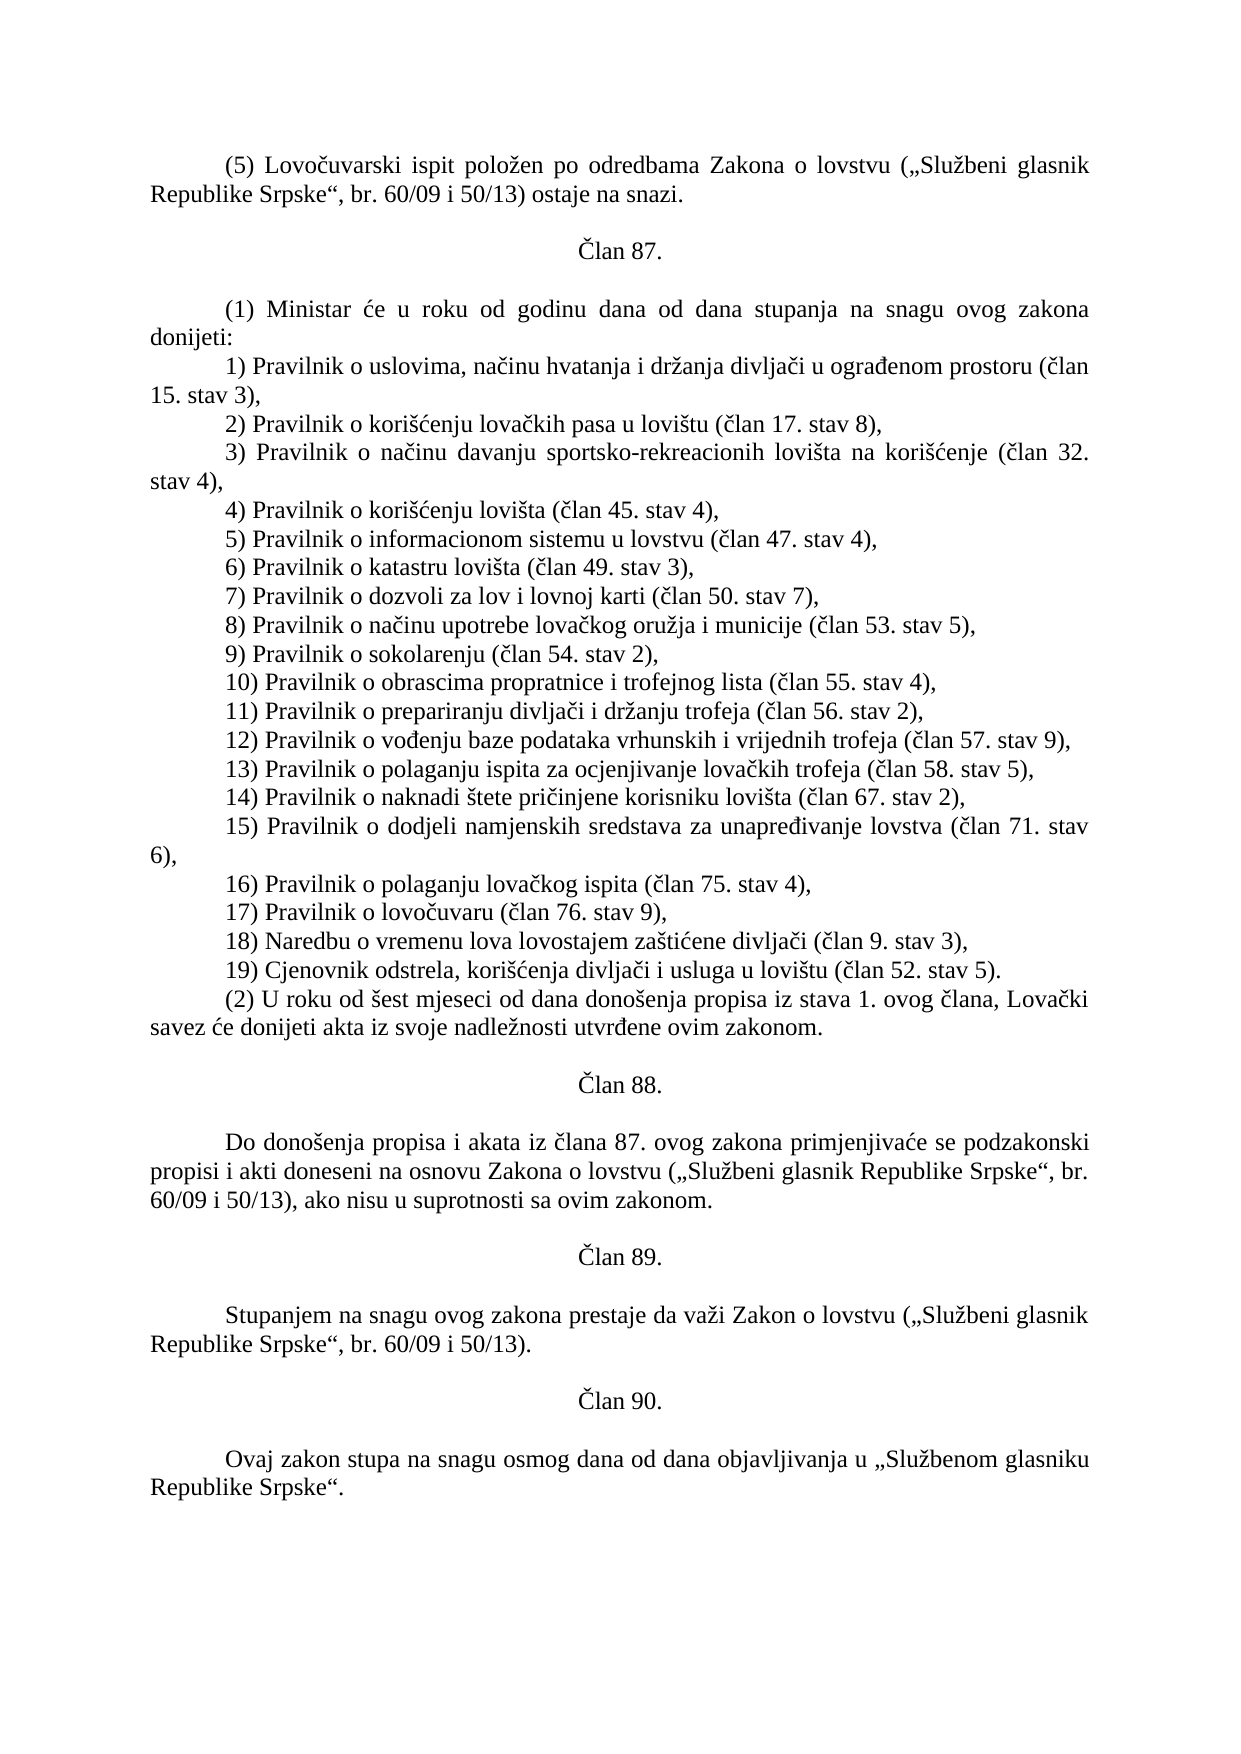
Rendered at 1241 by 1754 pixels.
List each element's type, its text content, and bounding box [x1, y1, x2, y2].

text Do donošenja propisa i akata iz člana 87. ovog zakona primjenjivaće se podzakonski propisi i akti doneseni na osnovu Zakona o lovstvu („Službeni glasnik Republike Srpske“, br. 60/09 i 50/13), ako nisu u suprotnosti sa ovim zakonom. [150, 1127, 1090, 1214]
text 2) Pravilnik o korišćenju lovačkih pasa u lovištu (član 17. stav 8), [150, 409, 1090, 437]
text Član 88. [150, 1070, 1090, 1099]
text Stupanjem na snagu ovog zakona prestaje da važi Zakon o lovstvu („Službeni glasnik Republike Srpske“, br. 60/09 i 50/13). [150, 1300, 1090, 1357]
text 7) Pravilnik o dozvoli za lov i lovnoj karti (član 50. stav 7), [150, 581, 1090, 610]
text (2) U roku od šest mjeseci od dana donošenja propisa iz stava 1. ovog člana, Lovački savez će donijeti akta iz svoje nadležnosti utvrđene ovim zakonom. [150, 984, 1090, 1041]
text 15) Pravilnik o dodjeli namjenskih sredstava za unapređivanje lovstva (član 71. stav 6), [150, 811, 1090, 869]
text (1) Ministar će u roku od godinu dana od dana stupanja na snagu ovog zakona donijeti: [150, 294, 1090, 351]
text 9) Pravilnik o sokolarenju (član 54. stav 2), [150, 639, 1090, 667]
text 14) Pravilnik o naknadi štete pričinjene korisniku lovišta (član 67. stav 2), [150, 782, 1090, 811]
text 13) Pravilnik o polaganju ispita za ocjenjivanje lovačkih trofeja (član 58. stav 5), [150, 754, 1090, 782]
text 17) Pravilnik o lovočuvaru (član 76. stav 9), [150, 897, 1090, 926]
text 8) Pravilnik o načinu upotrebe lovačkog oružja i municije (član 53. stav 5), [150, 610, 1090, 639]
text 5) Pravilnik o informacionom sistemu u lovstvu (član 47. stav 4), [150, 524, 1090, 552]
text Član 87. [150, 236, 1090, 265]
text Član 90. [150, 1386, 1090, 1415]
text 6) Pravilnik o katastru lovišta (član 49. stav 3), [150, 552, 1090, 581]
text 18) Naredbu o vremenu lova lovostajem zaštićene divljači (član 9. stav 3), [150, 926, 1090, 955]
text Ovaj zakon stupa na snagu osmog dana od dana objavljivanja u „Službenom glasniku Republike Srpske“. [150, 1444, 1090, 1501]
text 12) Pravilnik o vođenju baze podataka vrhunskih i vrijednih trofeja (član 57. stav 9), [150, 725, 1090, 754]
text (5) Lovočuvarski ispit položen po odredbama Zakona o lovstvu („Službeni glasnik Republike Srpske“, br. 60/09 i 50/13) ostaje na snazi. [150, 150, 1090, 207]
text Član 89. [150, 1242, 1090, 1271]
text 3) Pravilnik o načinu davanju sportsko-rekreacionih lovišta na korišćenje (član 32. stav 4), [150, 437, 1090, 495]
text 19) Cjenovnik odstrela, korišćenja divljači i usluga u lovištu (član 52. stav 5). [150, 955, 1090, 984]
text 16) Pravilnik o polaganju lovačkog ispita (član 75. stav 4), [150, 869, 1090, 897]
text 1) Pravilnik o uslovima, načinu hvatanja i držanja divljači u ograđenom prostoru (član 15. stav 3), [150, 351, 1090, 409]
text 11) Pravilnik o prepariranju divljači i držanju trofeja (član 56. stav 2), [150, 696, 1090, 725]
text 4) Pravilnik o korišćenju lovišta (član 45. stav 4), [150, 495, 1090, 524]
text 10) Pravilnik o obrascima propratnice i trofejnog lista (član 55. stav 4), [150, 667, 1090, 696]
